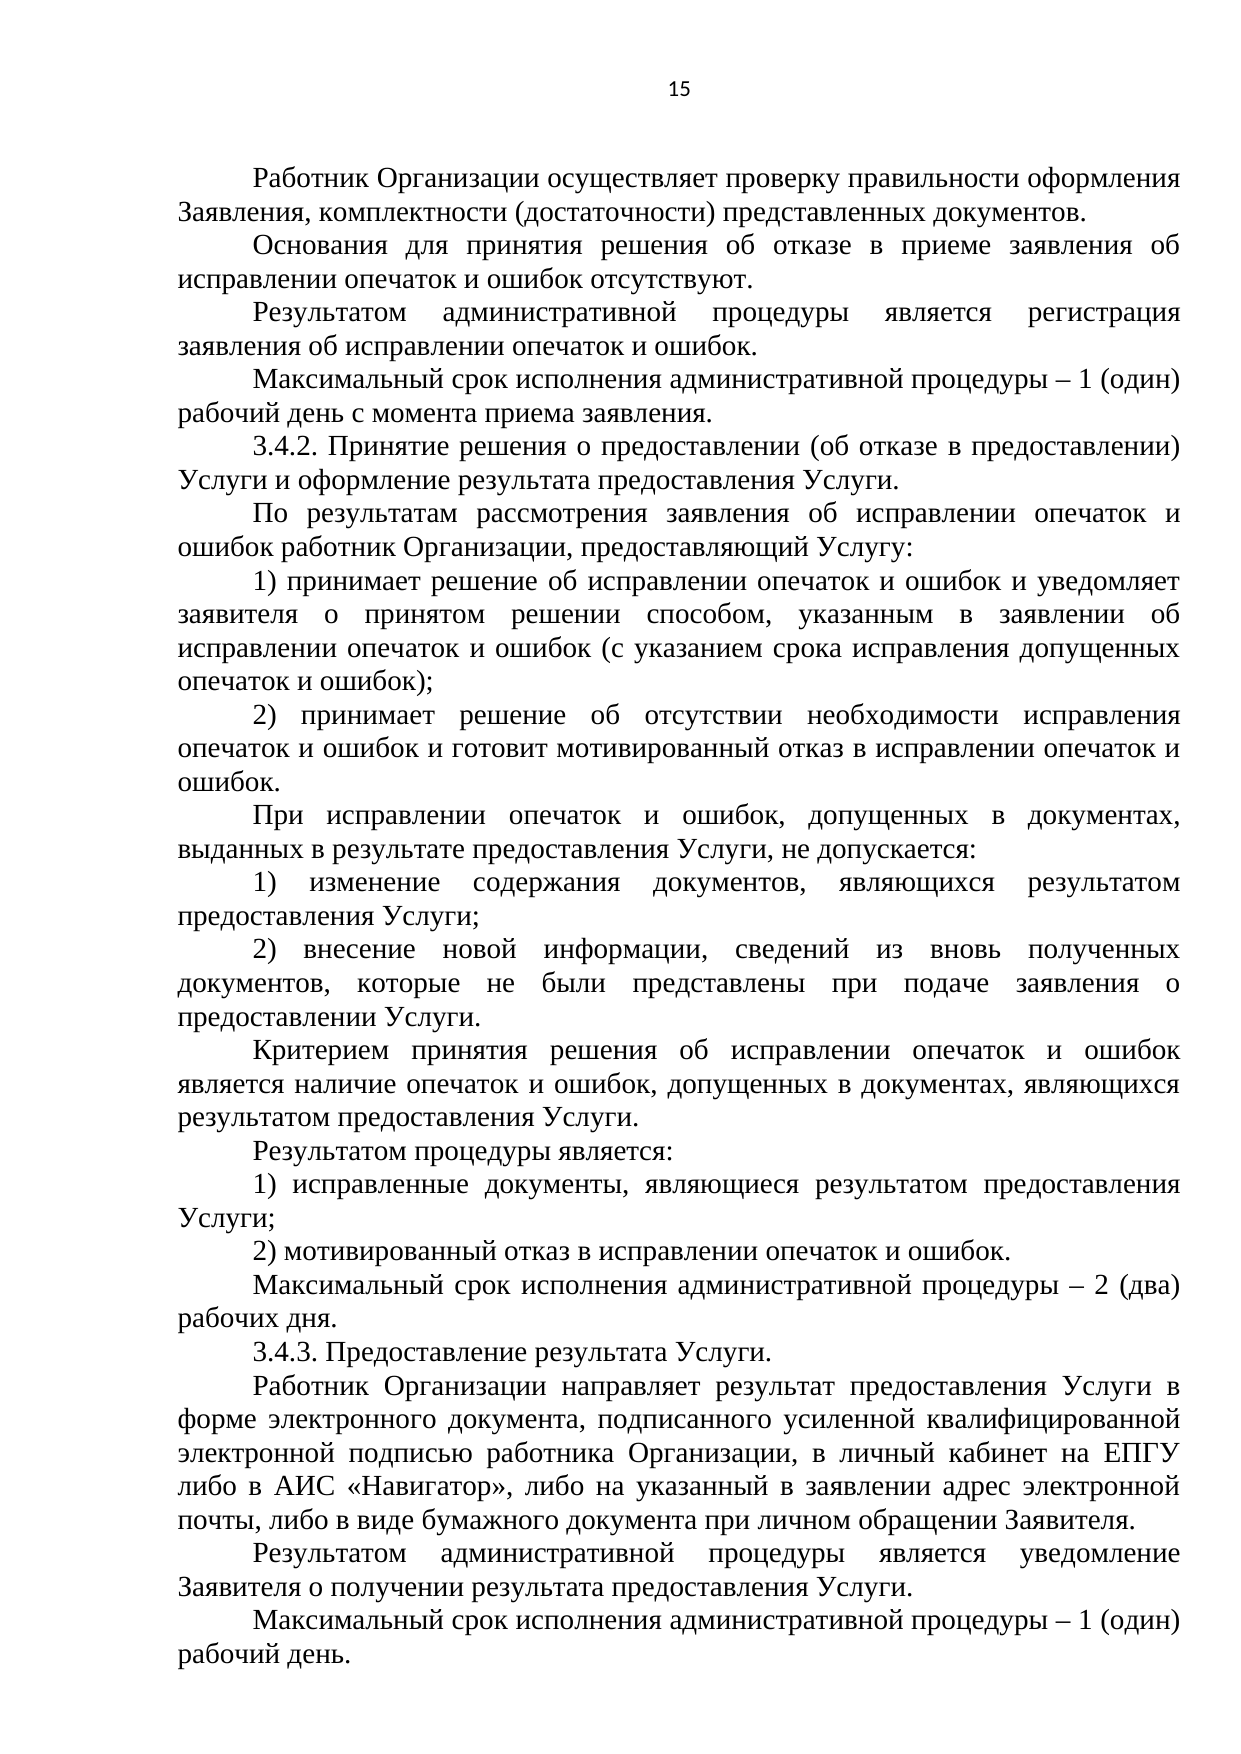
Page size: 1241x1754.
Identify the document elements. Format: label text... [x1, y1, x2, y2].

list 2) принимает решение об отсутствии необходимости исправления опечаток и ошибок и готовит мотивированный отказ в исправлении опечаток и ошибок. [177, 697, 1181, 797]
list 3.4.2. Принятие решения о предоставлении (об отказе в предоставлении) Услуги и оформление результата предоставления Услуги. [177, 428, 1181, 496]
list Результатом процедуры является: [177, 1133, 1181, 1166]
list Результатом административной процедуры является уведомление Заявителя о получении результата предоставления Услуги. [177, 1535, 1181, 1602]
list Основания для принятия решения об отказе в приеме заявления об исправлении опечаток и ошибок отсутствуют. [177, 227, 1181, 294]
list По результатам рассмотрения заявления об исправлении опечаток и ошибок работник Организации, предоставляющий Услугу: [177, 496, 1181, 563]
list Работник Организации направляет результат предоставления Услуги в форме электронного документа, подписанного усиленной квалифицированной электронной подписью работника Организации, в личный кабинет на ЕПГУ либо в АИС «Навигатор», либо на указанный в заявлении адрес электронной почты, либо в виде бумажного документа при личном обращении Заявителя. [177, 1368, 1181, 1535]
list Результатом административной процедуры является регистрация заявления об исправлении опечаток и ошибок. [177, 294, 1181, 361]
list Максимальный срок исполнения административной процедуры – 2 (два) рабочих дня. [177, 1267, 1181, 1334]
list Работник Организации осуществляет проверку правильности оформления Заявления, комплектности (достаточности) представленных документов. [177, 160, 1181, 227]
list 3.4.3. Предоставление результата Услуги. [177, 1334, 1181, 1368]
list 2) мотивированный отказ в исправлении опечаток и ошибок. [177, 1233, 1181, 1267]
list 1) принимает решение об исправлении опечаток и ошибок и уведомляет заявителя о принятом решении способом, указанным в заявлении об исправлении опечаток и ошибок (с указанием срока исправления допущенных опечаток и ошибок); [177, 563, 1181, 697]
list 1) изменение содержания документов, являющихся результатом предоставления Услуги; [177, 864, 1181, 932]
list Максимальный срок исполнения административной процедуры – 1 (один) рабочий день. [177, 1602, 1181, 1669]
list Максимальный срок исполнения административной процедуры – 1 (один) рабочий день с момента приема заявления. [177, 361, 1181, 428]
list При исправлении опечаток и ошибок, допущенных в документах, выданных в результате предоставления Услуги, не допускается: [177, 797, 1181, 864]
list 2) внесение новой информации, сведений из вновь полученных документов, которые не были представлены при подаче заявления о предоставлении Услуги. [177, 932, 1181, 1032]
list Критерием принятия решения об исправлении опечаток и ошибок является наличие опечаток и ошибок, допущенных в документах, являющихся результатом предоставления Услуги. [177, 1032, 1181, 1133]
list 1) исправленные документы, являющиеся результатом предоставления Услуги; [177, 1166, 1181, 1233]
